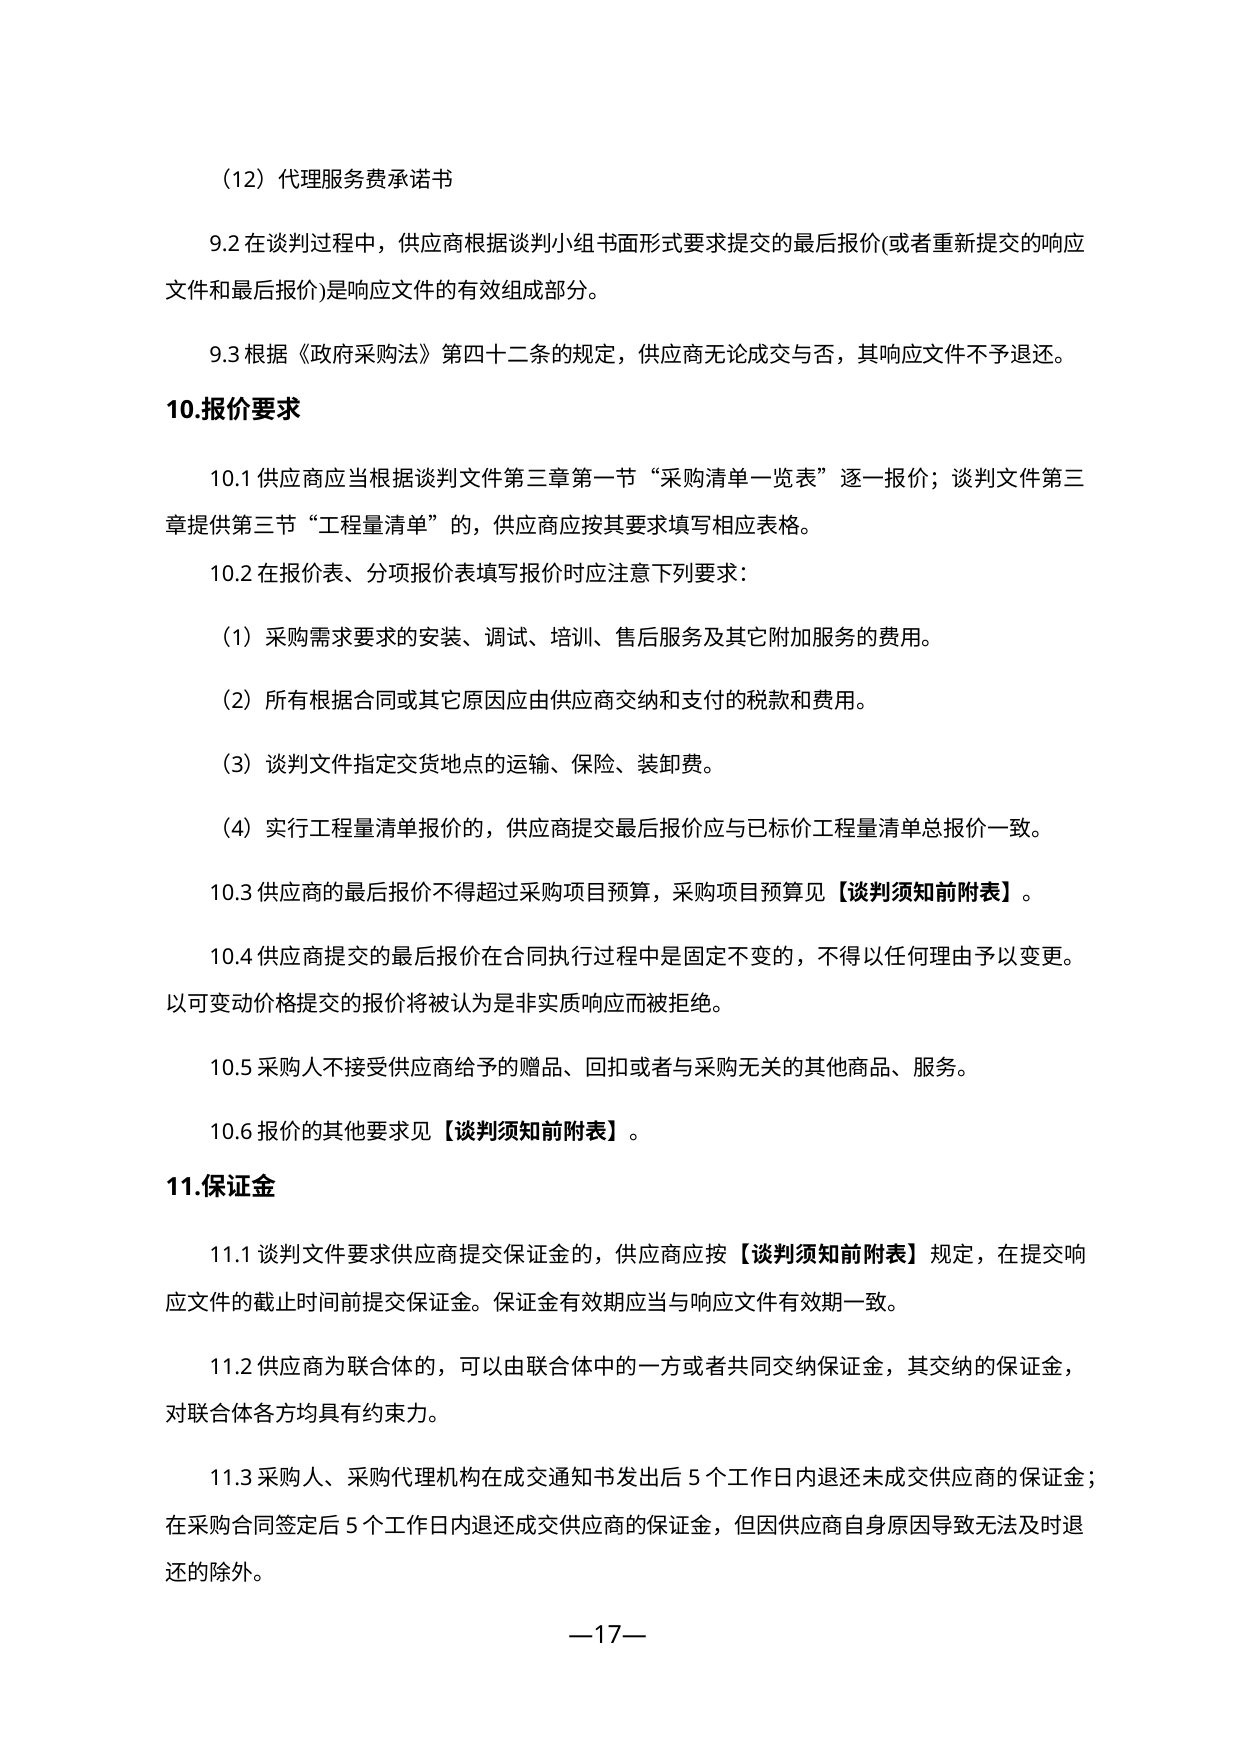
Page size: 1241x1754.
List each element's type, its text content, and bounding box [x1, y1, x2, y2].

text （1）采购需求要求的安装、调试、培训、售后服务及其它附加服务的费用。 [165, 619, 1087, 651]
text 11.2供应商为联合体的，可以由联合体中的一方或者共同交纳保证金，其交纳的保证金，对联合体各方均具有约束力。 [165, 1349, 1087, 1428]
text 11.3采购人、采购代理机构在成交通知书发出后5个工作日内退还未成交供应商的保证金；在采购合同签定后5个工作日内退还成交供应商的保证金，但因供应商自身原因导致无法及时退还的除外。 [165, 1460, 1087, 1587]
text （12）代理服务费承诺书 [165, 162, 1087, 194]
text （2）所有根据合同或其它原因应由供应商交纳和支付的税款和费用。 [165, 683, 1087, 715]
text 11.1谈判文件要求供应商提交保证金的，供应商应按【谈判须知前附表】规定，在提交响应文件的截止时间前提交保证金。保证金有效期应当与响应文件有效期一致。 [165, 1237, 1087, 1317]
text 9.3根据《政府采购法》第四十二条的规定，供应商无论成交与否，其响应文件不予退还。 [165, 337, 1087, 369]
text （4）实行工程量清单报价的，供应商提交最后报价应与已标价工程量清单总报价一致。 [165, 811, 1087, 843]
text 10.3供应商的最后报价不得超过采购项目预算，采购项目预算见【谈判须知前附表】。 [165, 875, 1087, 907]
text 10.4供应商提交的最后报价在合同执行过程中是固定不变的，不得以任何理由予以变更。以可变动价格提交的报价将被认为是非实质响应而被拒绝。 [165, 939, 1087, 1018]
text 9.2在谈判过程中，供应商根据谈判小组书面形式要求提交的最后报价(或者重新提交的响应文件和最后报价)是响应文件的有效组成部分。 [165, 226, 1087, 305]
text 10.6报价的其他要求见【谈判须知前附表】。 [165, 1114, 1087, 1146]
text （3）谈判文件指定交货地点的运输、保险、装卸费。 [165, 747, 1087, 779]
text 10.2在报价表、分项报价表填写报价时应注意下列要求： [165, 556, 1087, 587]
text 10.5采购人不接受供应商给予的赠品、回扣或者与采购无关的其他商品、服务。 [165, 1050, 1087, 1082]
text 10.1供应商应当根据谈判文件第三章第一节“采购清单一览表”逐一报价；谈判文件第三章提供第三节“工程量清单”的，供应商应按其要求填写相应表格。 [165, 461, 1087, 540]
subtitle 10.报价要求 [165, 390, 1087, 426]
subtitle 11.保证金 [165, 1167, 1087, 1203]
